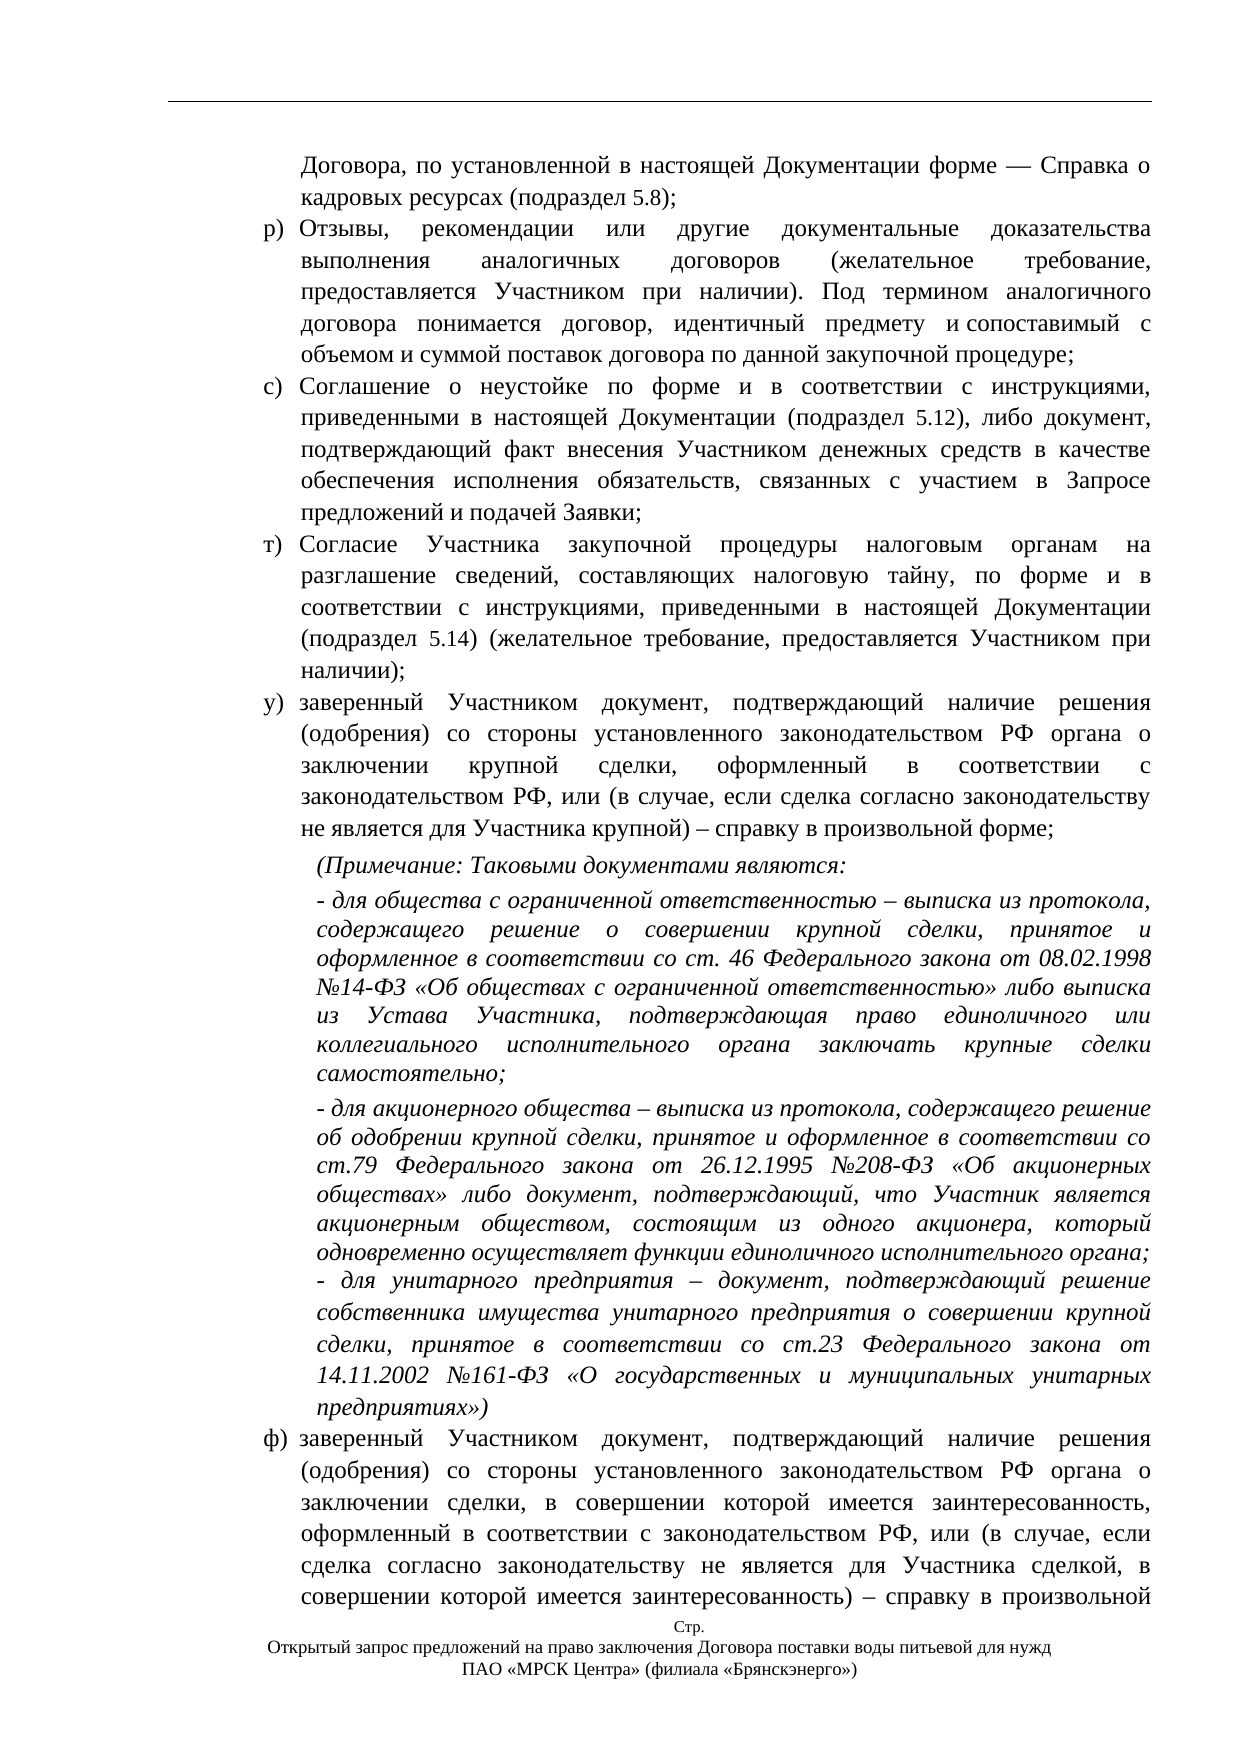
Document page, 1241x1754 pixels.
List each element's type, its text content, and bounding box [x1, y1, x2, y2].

list Согласие Участника закупочной процедуры налоговым органам на разглашение сведений, составляющих налоговую тайну, по форме и в соответствии с инструкциями, приведенными в настоящей Документации (подраздел 5.14) (желательное требование, предоставляется Участником при наличии); [263, 529, 1152, 684]
list Отзывы, рекомендации или другие документальные доказательства выполнения аналогичных договоров (желательное требование, предоставляется Участником при наличии). Под термином аналогичного договора понимается договор, идентичный предмету и сопоставимый с объемом и суммой поставок договора по данной закупочной процедуре; [263, 213, 1152, 368]
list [263, 150, 1152, 210]
list Соглашение о неустойке по форме и в соответствии с инструкциями, приведенными в настоящей Документации (подраздел 5.12), либо документ, подтверждающий факт внесения Участником денежных средств в качестве обеспечения исполнения обязательств, связанных с участием в Запросе предложений и подачей Заявки; [263, 371, 1152, 526]
list (Примечание: Таковыми документами являются: [316, 851, 1152, 879]
list - для общества с ограниченной ответственностью – выписка из протокола, содержащего решение о совершении крупной сделки, принятое и оформленное в соответствии со ст. 46 Федерального закона от 08.02.1998 №14-ФЗ «Об обществах с ограниченной ответственностью» либо выписка из Устава Участника, подтверждающая право единоличного или коллегиального исполнительного органа заключать крупные сделки самостоятельно; [316, 886, 1152, 1087]
list - для акционерного общества – выписка из протокола, содержащего решение об одобрении крупной сделки, принятое и оформленное в соответствии со ст.79 Федерального закона от 26.12.1995 №208-ФЗ «Об акционерных обществах» либо документ, подтверждающий, что Участник является акционерным обществом, состоящим из одного акционера, который одновременно осуществляет функции единоличного исполнительного органа; [316, 1093, 1152, 1266]
list - для унитарного предприятия – документ, подтверждающий решение собственника имущества унитарного предприятия о совершении крупной сделки, принятое в соответствии со ст.23 Федерального закона от 14.11.2002 №161-ФЗ «О государственных и муниципальных унитарных предприятиях») [316, 1266, 1152, 1421]
list заверенный Участником документ, подтверждающий наличие решения (одобрения) со стороны установленного законодательством РФ органа о заключении крупной сделки, оформленный в соответствии с законодательством РФ, или (в случае, если сделка согласно законодательству не является для Участника крупной) – справку в произвольной форме; [263, 687, 1152, 842]
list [263, 1423, 1152, 1610]
